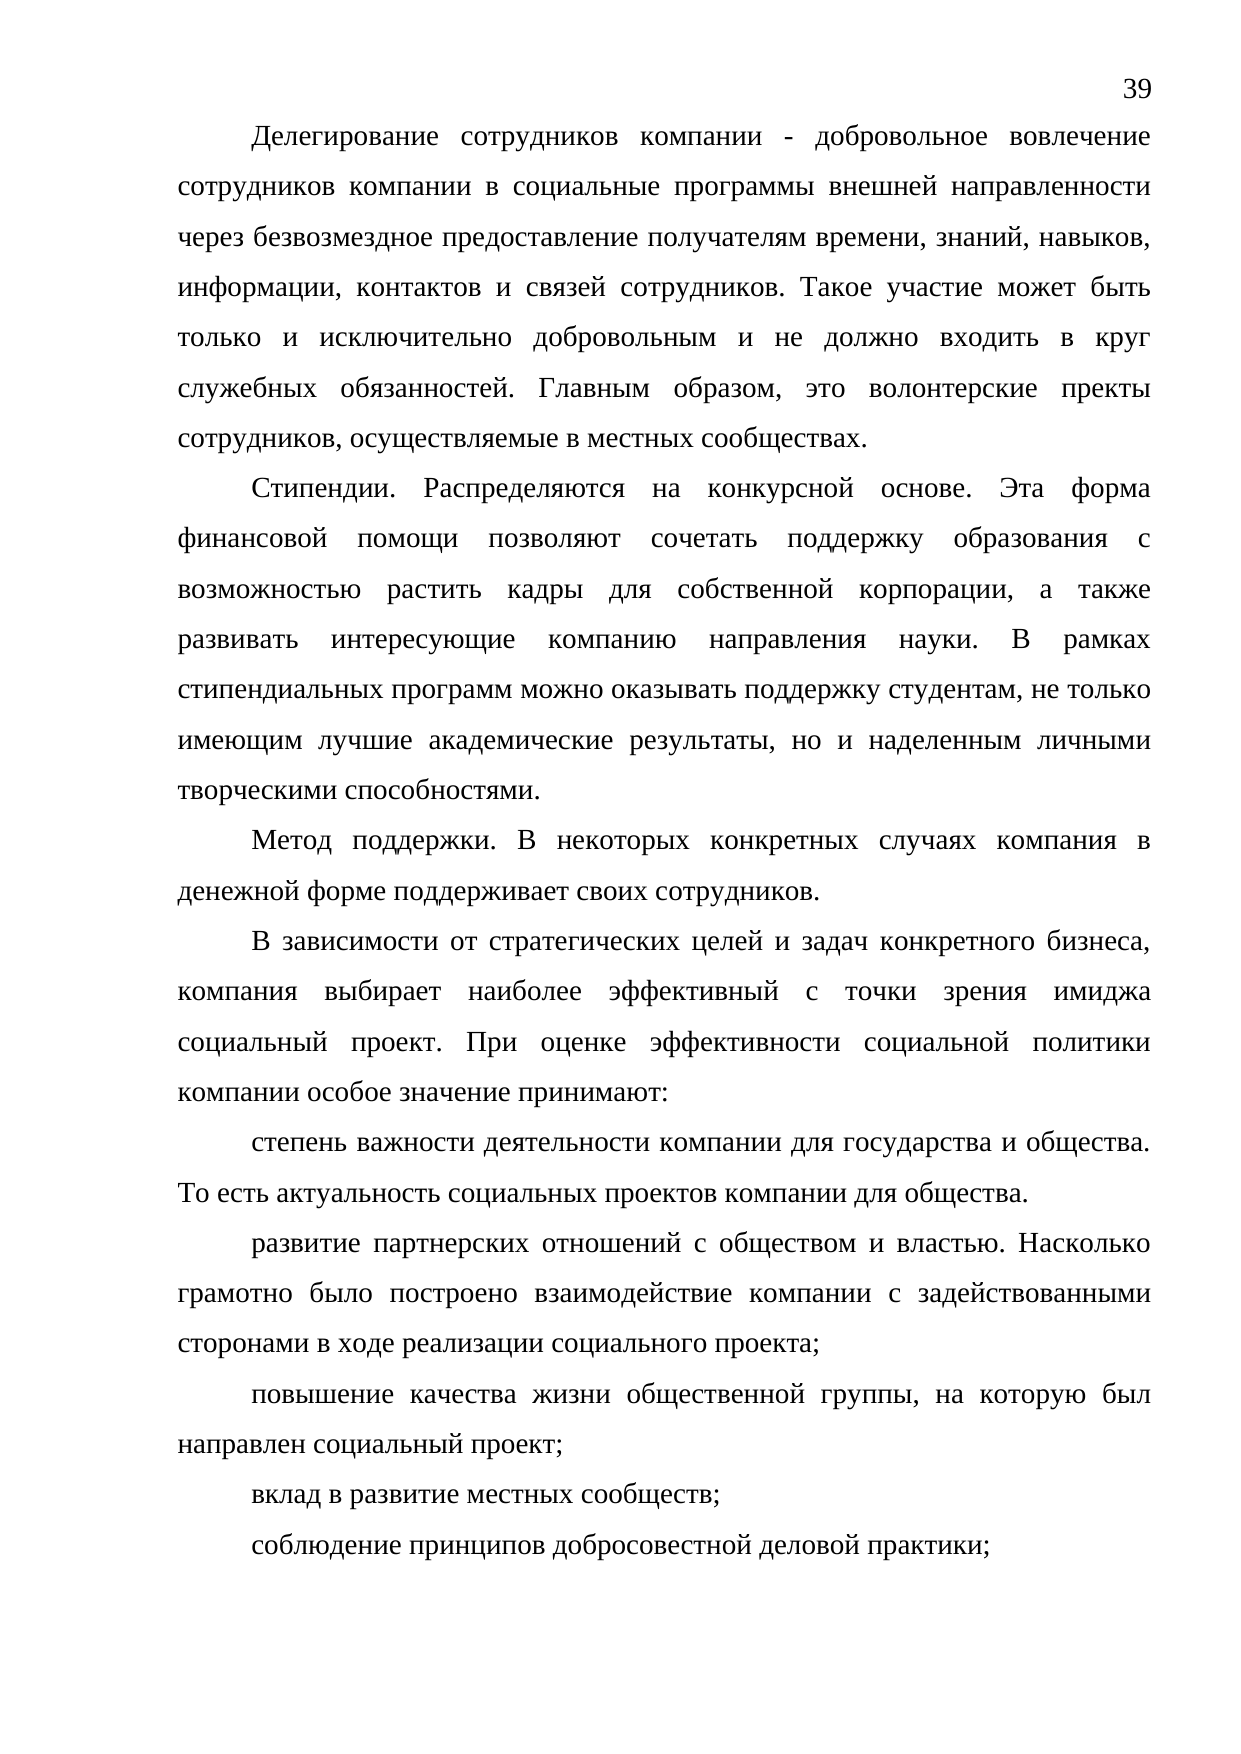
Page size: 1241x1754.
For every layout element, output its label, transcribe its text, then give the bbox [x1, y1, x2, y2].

text вклад в развитие местных сообществ; [177, 1477, 1152, 1510]
text Делегирование сотрудников компании - добровольное вовлечение сотрудников компании в социальные программы внешней направленности через безвозмездное предоставление получателям времени, знаний, навыков, информации, контактов и связей сотрудников. Такое участие может быть только и исключительно добровольным и не должно входить в круг служебных обязанностей. Главным образом, это волонтерские пректы сотрудников, осуществляемые в местных сообществах. [177, 118, 1152, 453]
text В зависимости от стратегических целей и задач конкретного бизнеса, компания выбирает наиболее эффективный с точки зрения имиджа социальный проект. При оценке эффективности социальной политики компании особое значение принимают: [177, 923, 1152, 1108]
text соблюдение принципов добросовестной деловой практики; [177, 1527, 1152, 1560]
text Стипендии. Распределяются на конкурсной основе. Эта форма финансовой помощи позволяют сочетать поддержку образования с возможностью растить кадры для собственной корпорации, а также развивать интересующие компанию направления науки. В рамках стипендиальных программ можно оказывать поддержку студентам, не только имеющим лучшие академические результаты, но и наделенным личными творческими способностями. [177, 470, 1152, 806]
text повышение качества жизни общественной группы, на которую был направлен социальный проект; [177, 1376, 1152, 1460]
text степень важности деятельности компании для государства и общества. То есть актуальность социальных проектов компании для общества. [177, 1124, 1152, 1208]
text развитие партнерских отношений с обществом и властью. Насколько грамотно было построено взаимодействие компании с задействованными сторонами в ходе реализации социального проекта; [177, 1225, 1152, 1359]
text Метод поддержки. В некоторых конкретных случаях компания в денежной форме поддерживает своих сотрудников. [177, 822, 1152, 906]
